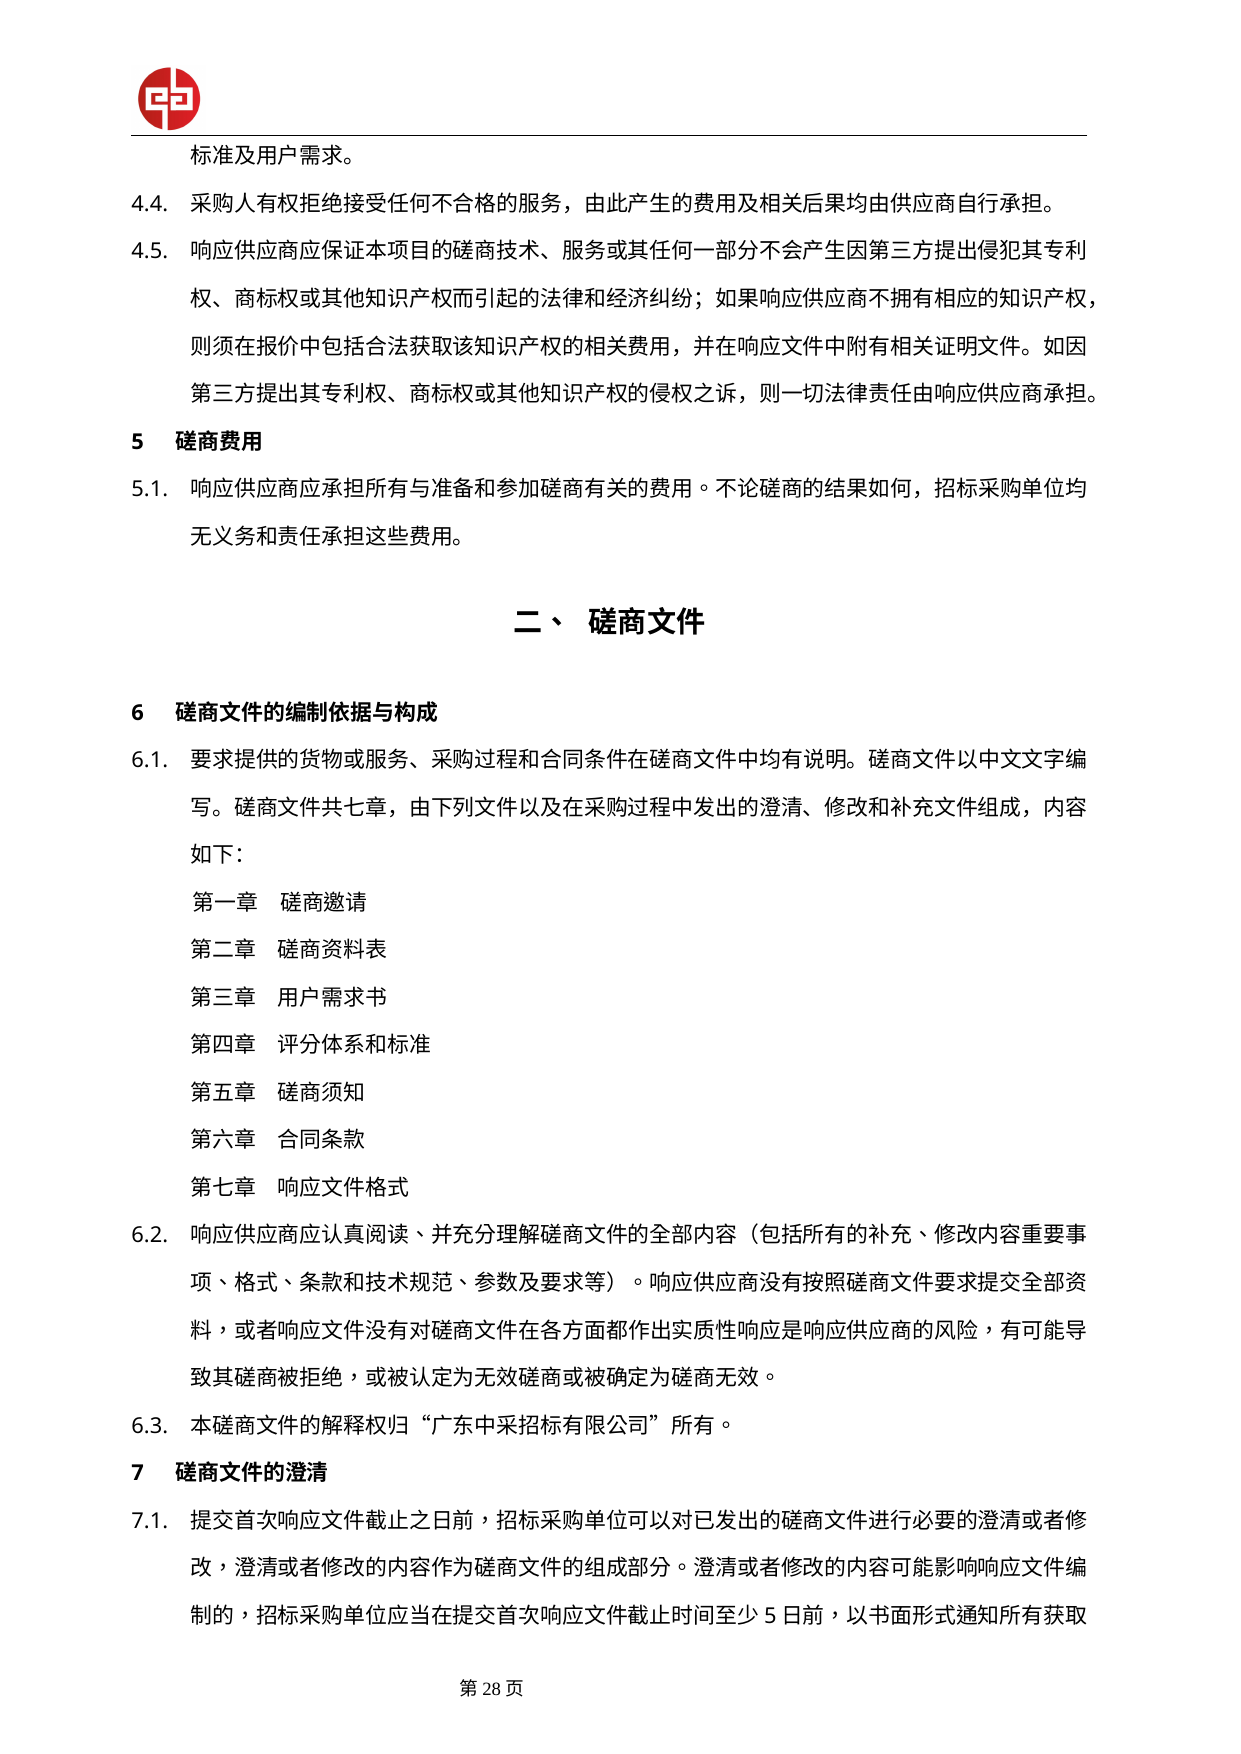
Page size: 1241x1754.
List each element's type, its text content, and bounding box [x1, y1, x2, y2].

list 响应供应商应承担所有与准备和参加磋商有关的费用。不论磋商的结果如何，招标采购单位均无义务和责任承担这些费用。 [131, 471, 1087, 551]
list 采购人有权拒绝接受任何不合格的服务，由此产生的费用及相关后果均由供应商自行承担。 [131, 186, 1087, 218]
list 磋商文件的编制依据与构成 [131, 695, 1087, 727]
text 第二章 磋商资料表 [190, 932, 1087, 964]
picture [131, 65, 207, 133]
list 响应供应商应保证本项目的磋商技术、服务或其任何一部分不会产生因第三方提出侵犯其专利权、商标权或其他知识产权而引起的法律和经济纠纷；如果响应供应商不拥有相应的知识产权，则须在报价中包括合法获取该知识产权的相关费用，并在响应文件中附有相关证明文件。如因第三方提出其专利权、商标权或其他知识产权的侵权之诉，则一切法律责任由响应供应商承担。 [131, 233, 1087, 408]
text 第四章 评分体系和标准 [190, 1027, 1087, 1059]
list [131, 1503, 1087, 1630]
text 第五章 磋商须知 [190, 1075, 1087, 1107]
list 要求提供的货物或服务、采购过程和合同条件在磋商文件中均有说明。磋商文件以中文文字编写。磋商文件共七章，由下列文件以及在采购过程中发出的澄清、修改和补充文件组成，内容如下： [131, 742, 1087, 869]
text 第一章 磋商邀请 [177, 885, 1087, 917]
list 响应供应商应认真阅读、并充分理解磋商文件的全部内容（包括所有的补充、修改内容重要事项、格式、条款和技术规范、参数及要求等）。响应供应商没有按照磋商文件要求提交全部资料，或者响应文件没有对磋商文件在各方面都作出实质性响应是响应供应商的风险，有可能导致其磋商被拒绝，或被认定为无效磋商或被确定为磋商无效。 [131, 1217, 1087, 1392]
list 磋商文件 [131, 599, 1087, 641]
text 第三章 用户需求书 [190, 980, 1087, 1012]
list 本磋商文件的解释权归“广东中采招标有限公司”所有。 [131, 1408, 1087, 1439]
list 磋商文件的澄清 [131, 1455, 1087, 1487]
list 磋商费用 [131, 424, 1087, 455]
text 第六章 合同条款 [190, 1122, 1087, 1154]
text 第七章 响应文件格式 [190, 1170, 1087, 1202]
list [131, 138, 1087, 170]
